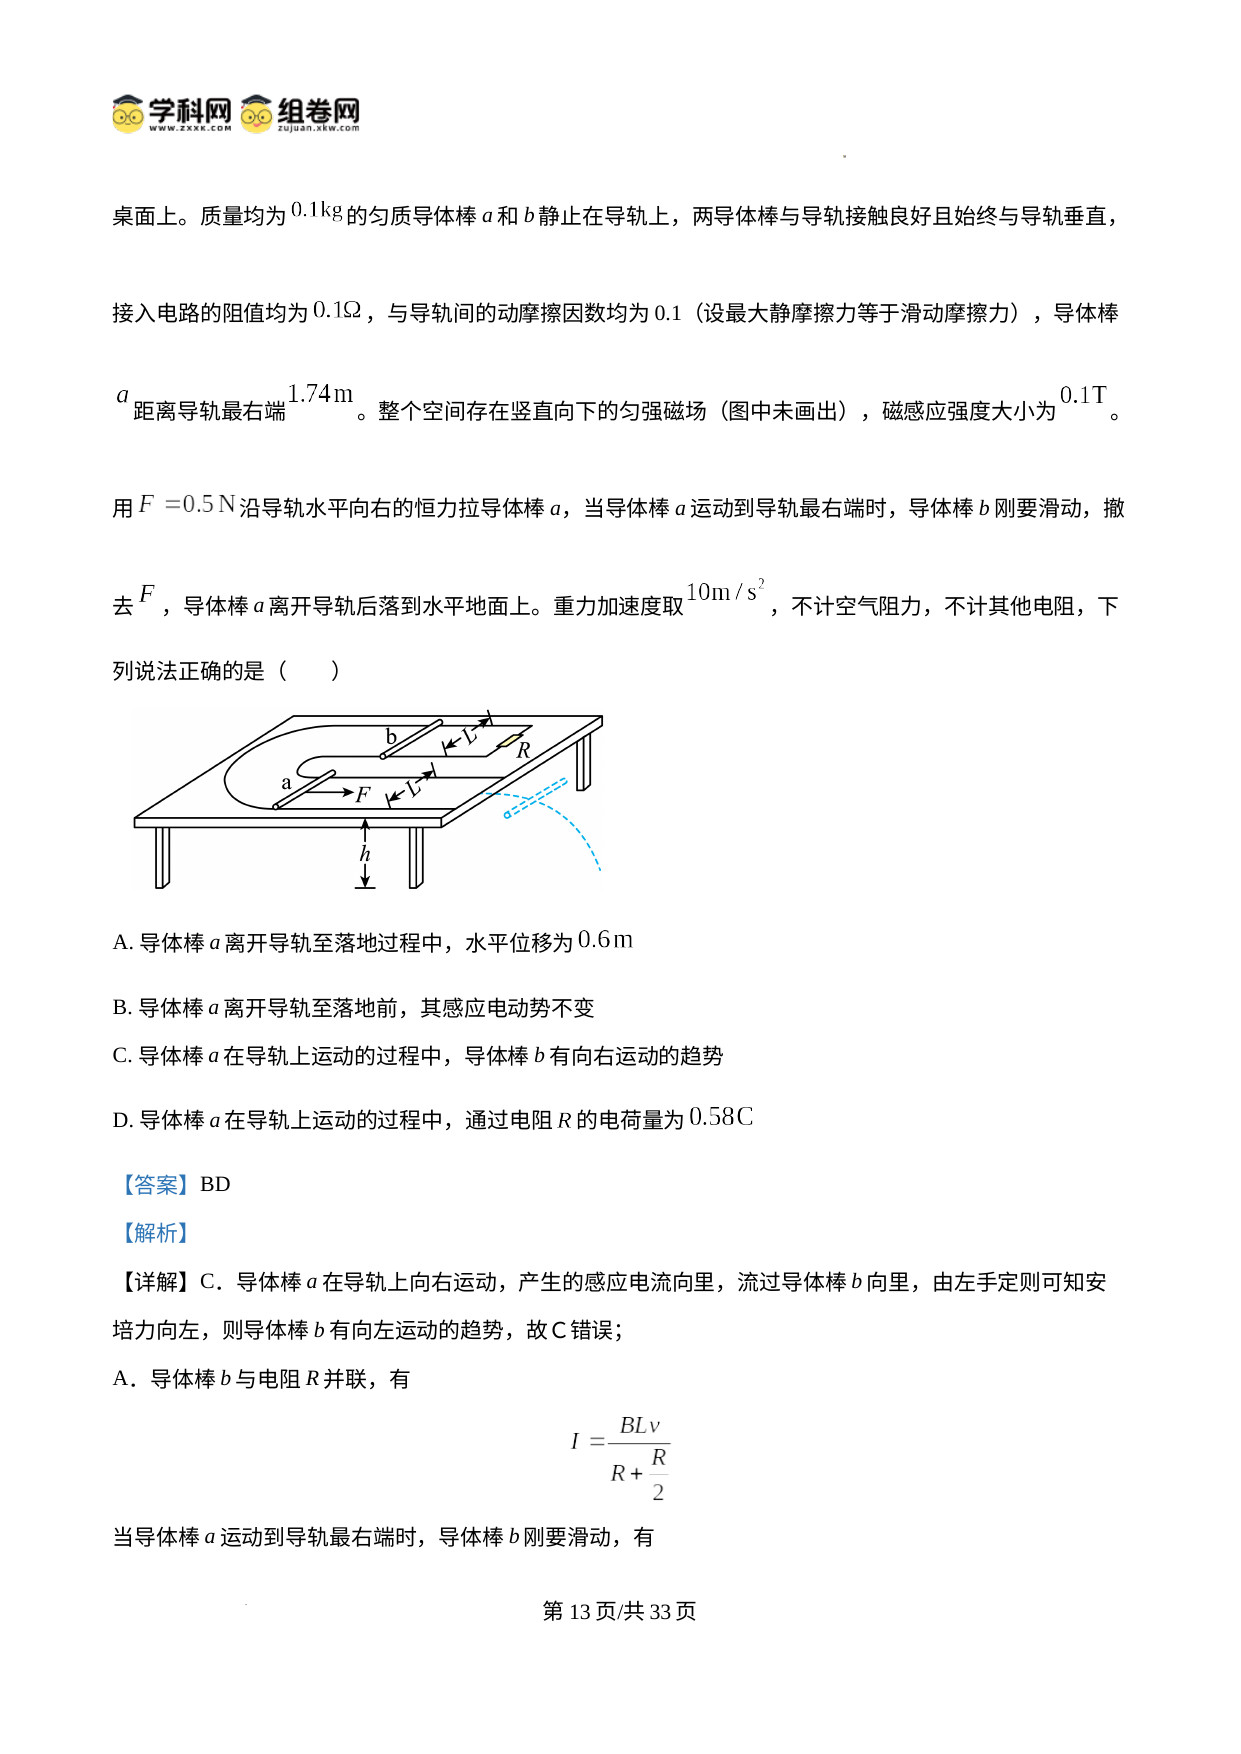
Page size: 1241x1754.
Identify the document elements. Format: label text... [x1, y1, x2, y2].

text A．导体棒b与电阻R并联，有 [112, 1361, 1128, 1394]
picture [240, 90, 360, 138]
text C. 导体棒a在导轨上运动的过程中，导体棒b有向右运动的趋势 [112, 1038, 1128, 1071]
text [112, 182, 1128, 686]
text 【答案】BD [112, 1168, 1128, 1200]
text B. 导体棒a离开导轨至落地前，其感应电动势不变 [112, 990, 1128, 1023]
picture [112, 90, 231, 138]
text D. 导体棒a在导轨上运动的过程中，通过电阻的电荷量为 [112, 1087, 1128, 1152]
picture [131, 707, 605, 891]
text 【解析】 [112, 1216, 1128, 1248]
text A. 导体棒a离开导轨至落地过程中，水平位移为 [112, 909, 1128, 974]
text 【详解】C．导体棒a在导轨上向右运动，产生的感应电流向里，流过导体棒b向里，由左手定则可知安培力向左，则导体棒b有向左运动的趋势，故Ｃ错误； [112, 1264, 1128, 1346]
text 当导体棒a运动到导轨最右端时，导体棒b刚要滑动，有 [112, 1520, 1128, 1552]
